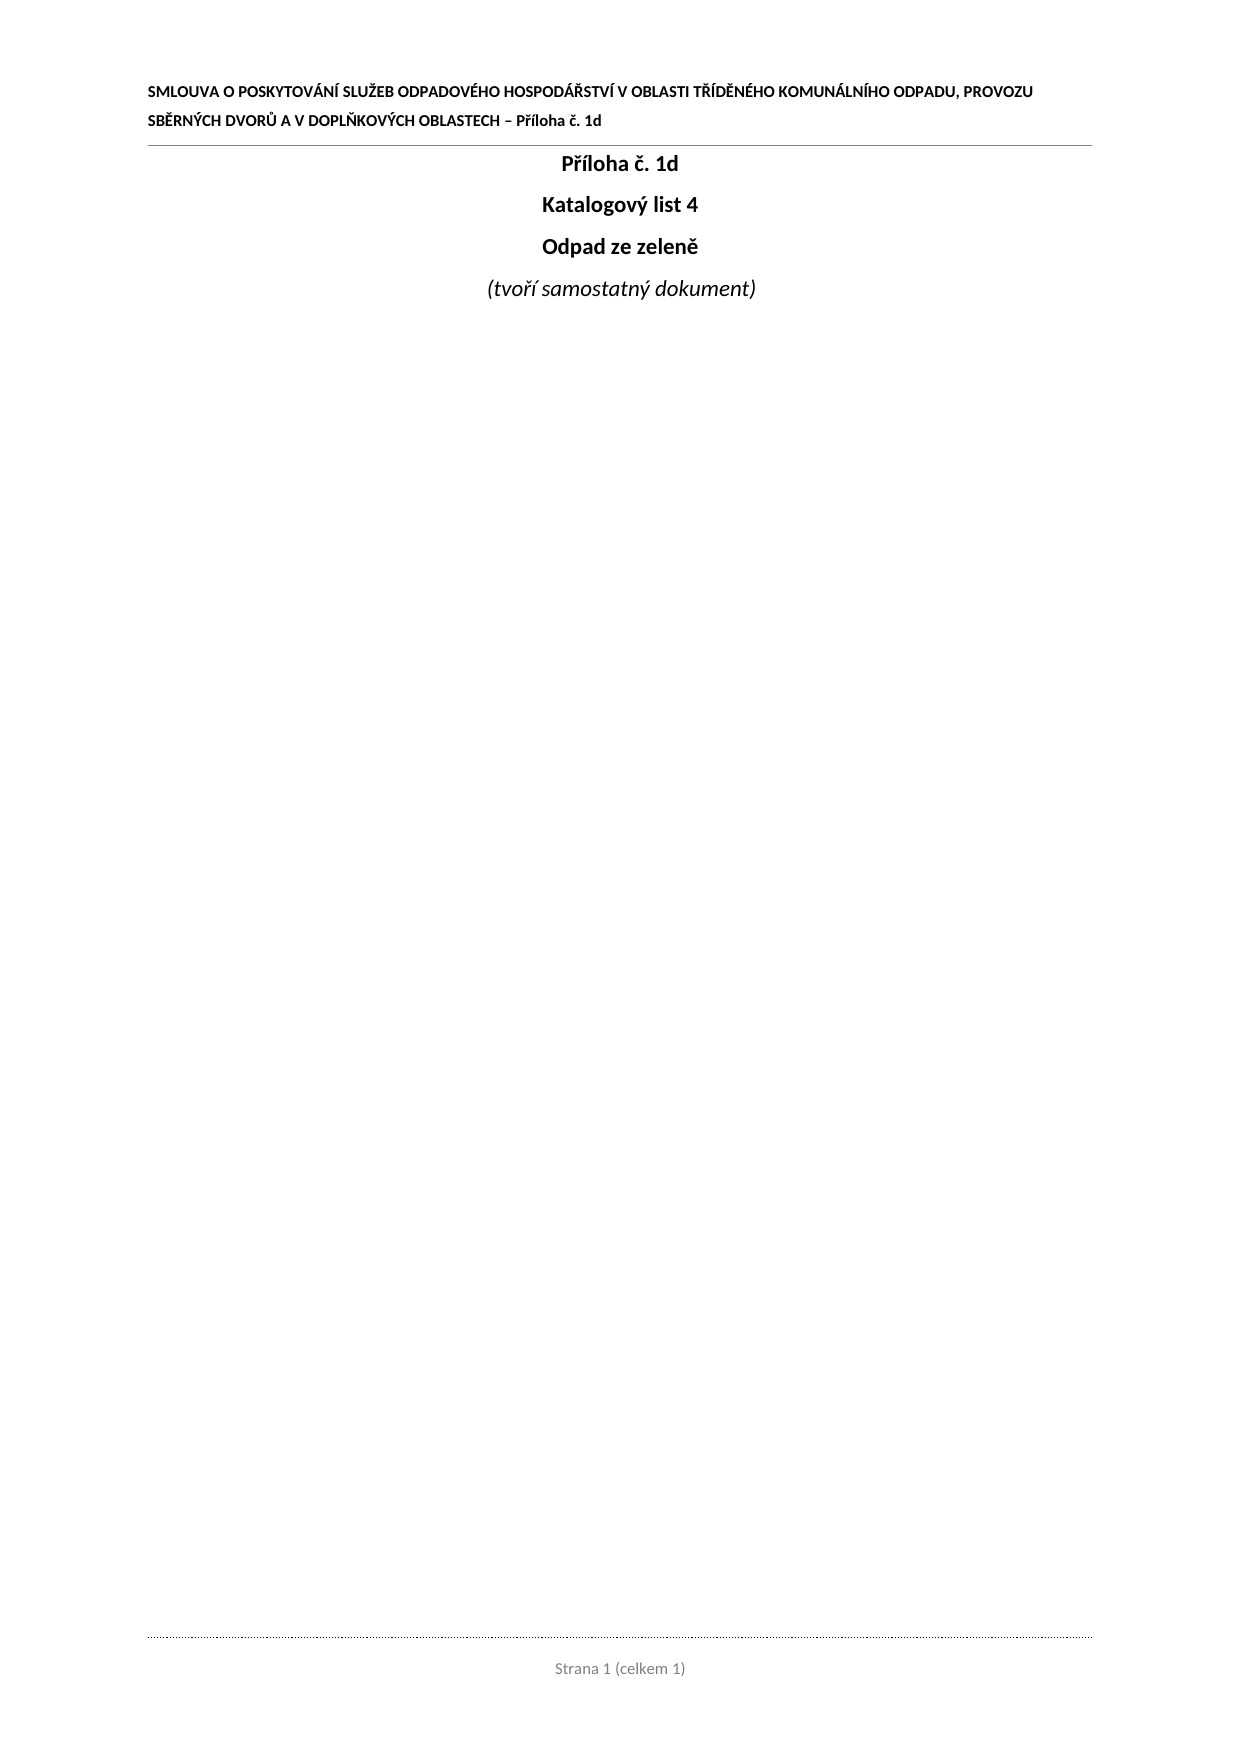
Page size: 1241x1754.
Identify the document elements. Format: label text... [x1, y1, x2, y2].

text Katalogový list 4 [148, 189, 1092, 218]
text Odpad ze zeleně [148, 231, 1092, 260]
text Příloha č. 1d [148, 148, 1092, 177]
text (tvoří samostatný dokument) [148, 273, 1092, 302]
